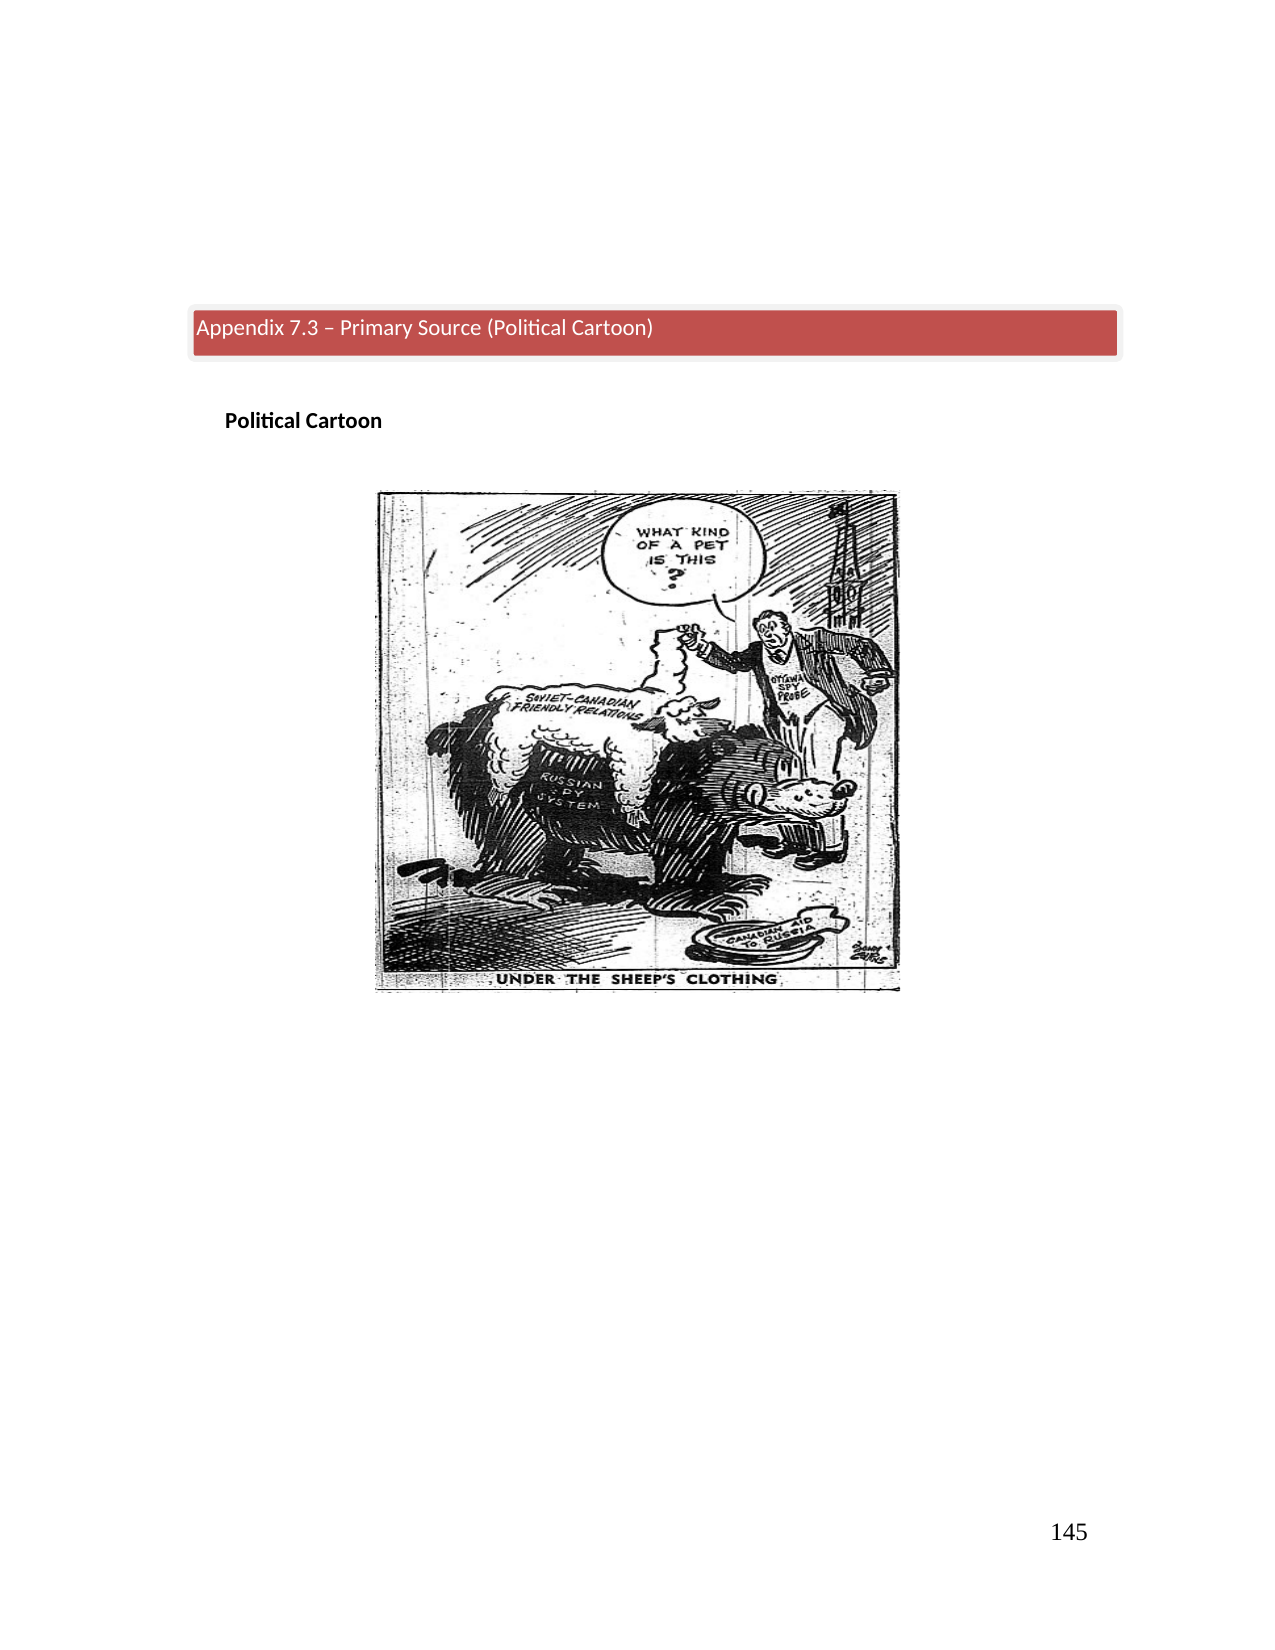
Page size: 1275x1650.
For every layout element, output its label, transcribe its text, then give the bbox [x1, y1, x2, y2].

picture [375, 490, 901, 993]
text Political Cartoon [225, 406, 1087, 434]
